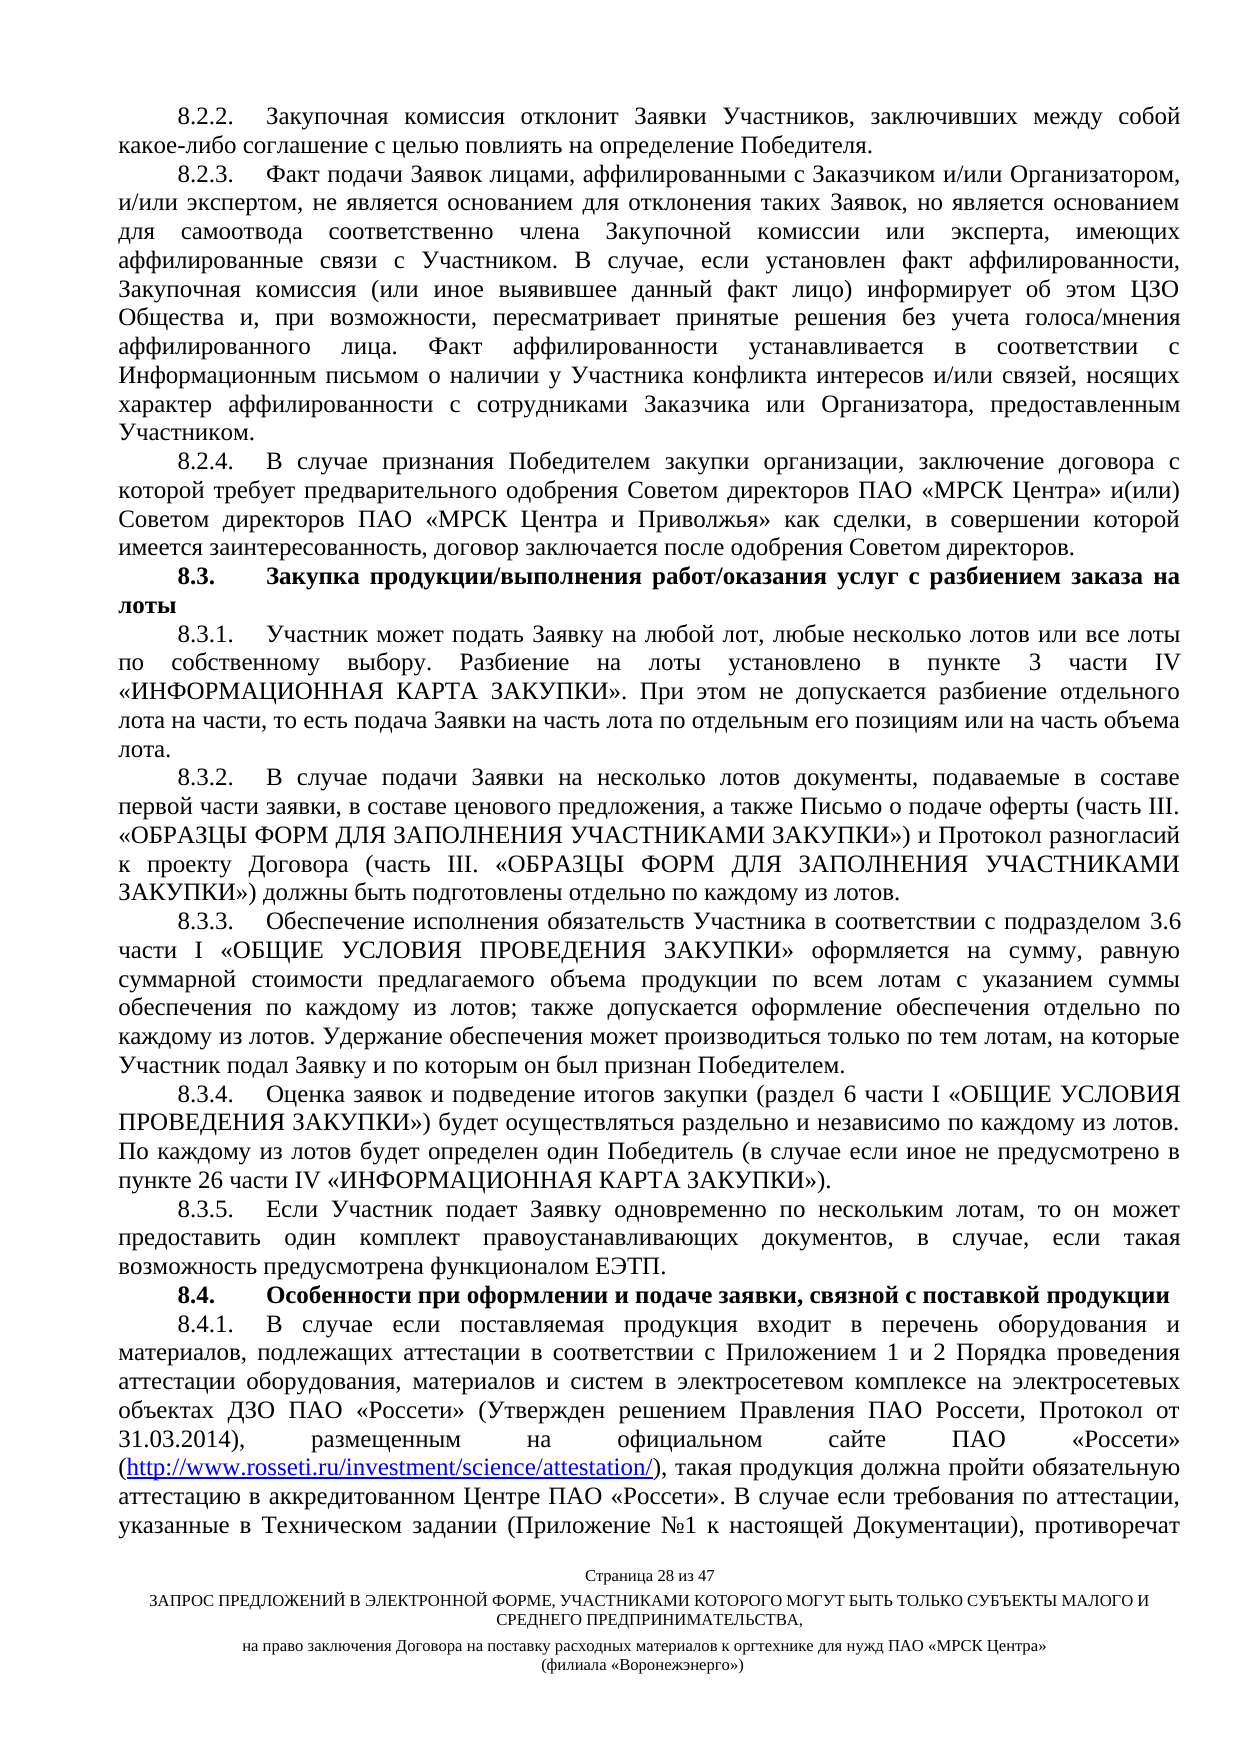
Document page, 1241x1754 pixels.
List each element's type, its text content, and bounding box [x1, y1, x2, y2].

subtitle Особенности при оформлении и подаче заявки, связной с поставкой продукции [118, 1280, 1181, 1309]
subtitle В случае признания Победителем закупки организации, заключение договора с которой требует предварительного одобрения Советом директоров ПАО «МРСК Центра» и(или) Советом директоров ПАО «МРСК Центра и Приволжья» как сделки, в совершении которой имеется заинтересованность, договор заключается после одобрения Советом директоров. [118, 446, 1181, 561]
subtitle Закупочная комиссия отклонит Заявки Участников, заключивших между собой какое-либо соглашение с целью повлиять на определение Победителя. [118, 101, 1181, 159]
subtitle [118, 1309, 1181, 1539]
subtitle Обеспечение исполнения обязательств Участника в соответствии с подразделом 3.6 части I «ОБЩИЕ УСЛОВИЯ ПРОВЕДЕНИЯ ЗАКУПКИ» оформляется на сумму, равную суммарной стоимости предлагаемого объема продукции по всем лотам с указанием суммы обеспечения по каждому из лотов; также допускается оформление обеспечения отдельно по каждому из лотов. Удержание обеспечения может производиться только по тем лотам, на которые Участник подал Заявку и по которым он был признан Победителем. [118, 906, 1181, 1079]
subtitle Если Участник подает Заявку одновременно по нескольким лотам, то он может предоставить один комплект правоустанавливающих документов, в случае, если такая возможность предусмотрена функционалом ЕЭТП. [118, 1194, 1181, 1280]
subtitle В случае подачи Заявки на несколько лотов документы, подаваемые в составе первой части заявки, в составе ценового предложения, а также Письмо о подаче оферты (часть III. «ОБРАЗЦЫ ФОРМ ДЛЯ ЗАПОЛНЕНИЯ УЧАСТНИКАМИ ЗАКУПКИ») и Протокол разногласий к проекту Договора (часть III. «ОБРАЗЦЫ ФОРМ ДЛЯ ЗАПОЛНЕНИЯ УЧАСТНИКАМИ ЗАКУПКИ») должны быть подготовлены отдельно по каждому из лотов. [118, 762, 1181, 906]
subtitle Факт подачи Заявок лицами, аффилированными с Заказчиком и/или Организатором, и/или экспертом, не является основанием для отклонения таких Заявок, но является основанием для самоотвода соответственно члена Закупочной комиссии или эксперта, имеющих аффилированные связи с Участником. В случае, если установлен факт аффилированности, Закупочная комиссия (или иное выявившее данный факт лицо) информирует об этом ЦЗО Общества и, при возможности, пересматривает принятые решения без учета голоса/мнения аффилированного лица. Факт аффилированности устанавливается в соответствии с Информационным письмом о наличии у Участника конфликта интересов и/или связей, носящих характер аффилированности с сотрудниками Заказчика или Организатора, предоставленным Участником. [118, 159, 1181, 446]
subtitle Участник может подать Заявку на любой лот, любые несколько лотов или все лоты по собственному выбору. Разбиение на лоты установлено в пункте 3 части IV «ИНФОРМАЦИОННАЯ КАРТА ЗАКУПКИ». При этом не допускается разбиение отдельного лота на части, то есть подача Заявки на часть лота по отдельным его позициям или на часть объема лота. [118, 619, 1181, 762]
subtitle Оценка заявок и подведение итогов закупки (раздел 6 части I «ОБЩИЕ УСЛОВИЯ ПРОВЕДЕНИЯ ЗАКУПКИ») будет осуществляться раздельно и независимо по каждому из лотов. По каждому из лотов будет определен один Победитель (в случае если иное не предусмотрено в пункте 26 части IV «ИНФОРМАЦИОННАЯ КАРТА ЗАКУПКИ»). [118, 1079, 1181, 1194]
subtitle Закупка продукции/выполнения работ/оказания услуг с разбиением заказа на лоты [118, 561, 1181, 619]
